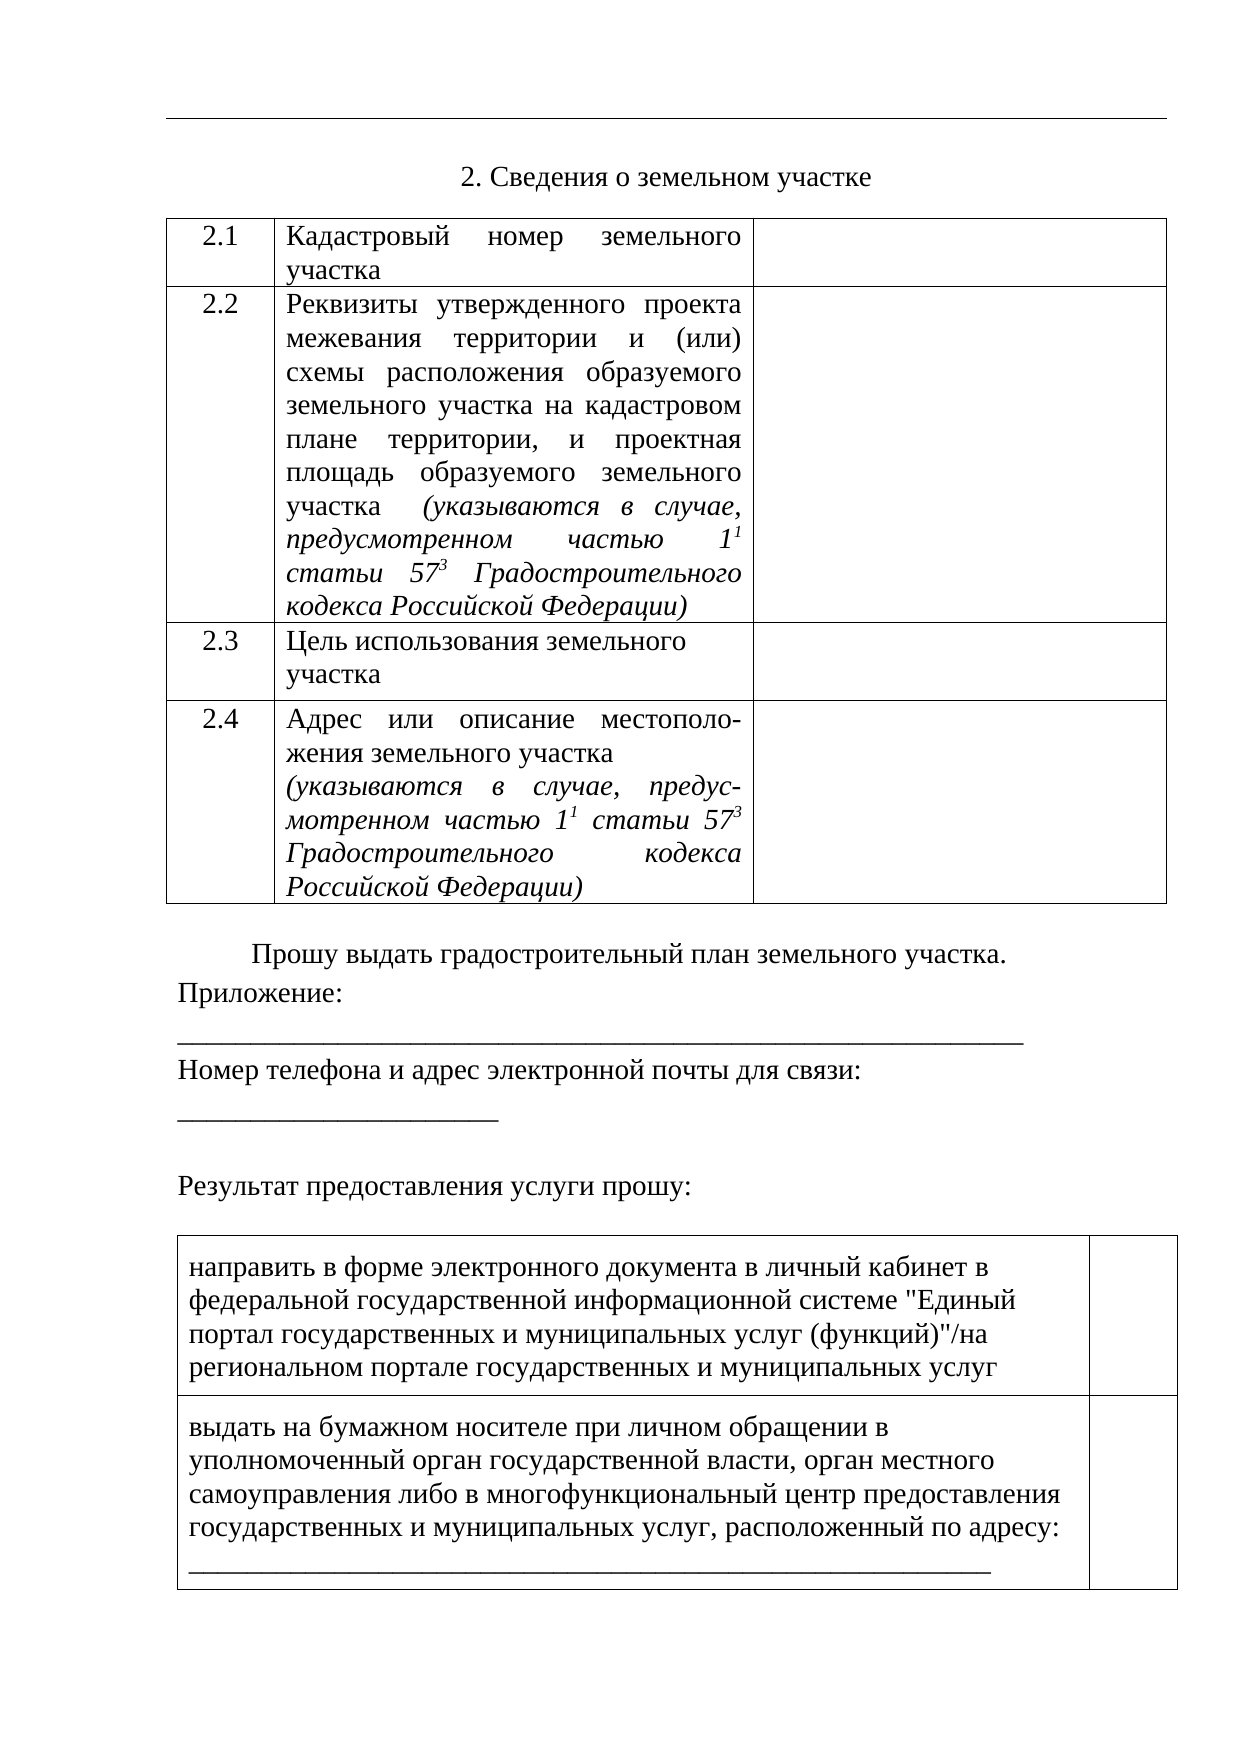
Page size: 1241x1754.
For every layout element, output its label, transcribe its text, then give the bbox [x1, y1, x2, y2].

table_cell Реквизиты утвержденного проекта межевания территории и (или) схемы расположения образуемого земельного участка на кадастровом плане территории, и проектная площадь образуемого земельного участка (указываются в случае, предусмотренном частью 11 статьи 573 Градостроительного кодекса Российской Федерации) [275, 287, 753, 622]
text Приложение: __________________________________________________________ [177, 975, 1152, 1047]
table_cell [754, 623, 1166, 700]
table_cell 2.4 [167, 701, 274, 902]
text Прошу выдать градостроительный план земельного участка. [177, 937, 1152, 970]
table_header [1090, 1236, 1177, 1395]
table_cell Цель использования земельного участка [275, 623, 753, 700]
table_header направить в форме электронного документа в личный кабинет в федеральной государственной информационной системе "Единый портал государственных и муниципальных услуг (функций)"/на региональном портале государственных и муниципальных услуг [178, 1236, 1089, 1395]
table_cell [1090, 1396, 1177, 1589]
table_cell выдать на бумажном носителе при личном обращении в уполномоченный орган государственной власти, орган местного самоуправления либо в многофункциональный центр предоставления государственных и муниципальных услуг, расположенный по адресу: _______________________________________________________ [178, 1396, 1089, 1589]
table_cell 2.1 [167, 219, 274, 286]
table_cell Адрес или описание местополо-жения земельного участка (указываются в случае, предус-мотренном частью 11 статьи 573 Градостроительного кодекса Российской Федерации) [275, 701, 753, 902]
table_cell [754, 701, 1166, 902]
text Результат предоставления услуги прошу: [177, 1168, 1152, 1201]
table_cell 2. Сведения о земельном участке [166, 119, 1167, 217]
table_cell Кадастровый номер земельного участка [275, 219, 753, 286]
table_cell [754, 287, 1166, 622]
text Номер телефона и адрес электронной почты для связи: ______________________ [177, 1052, 1152, 1124]
table_cell 2.3 [167, 623, 274, 700]
table_cell [754, 219, 1166, 286]
table_cell 2.2 [167, 287, 274, 622]
